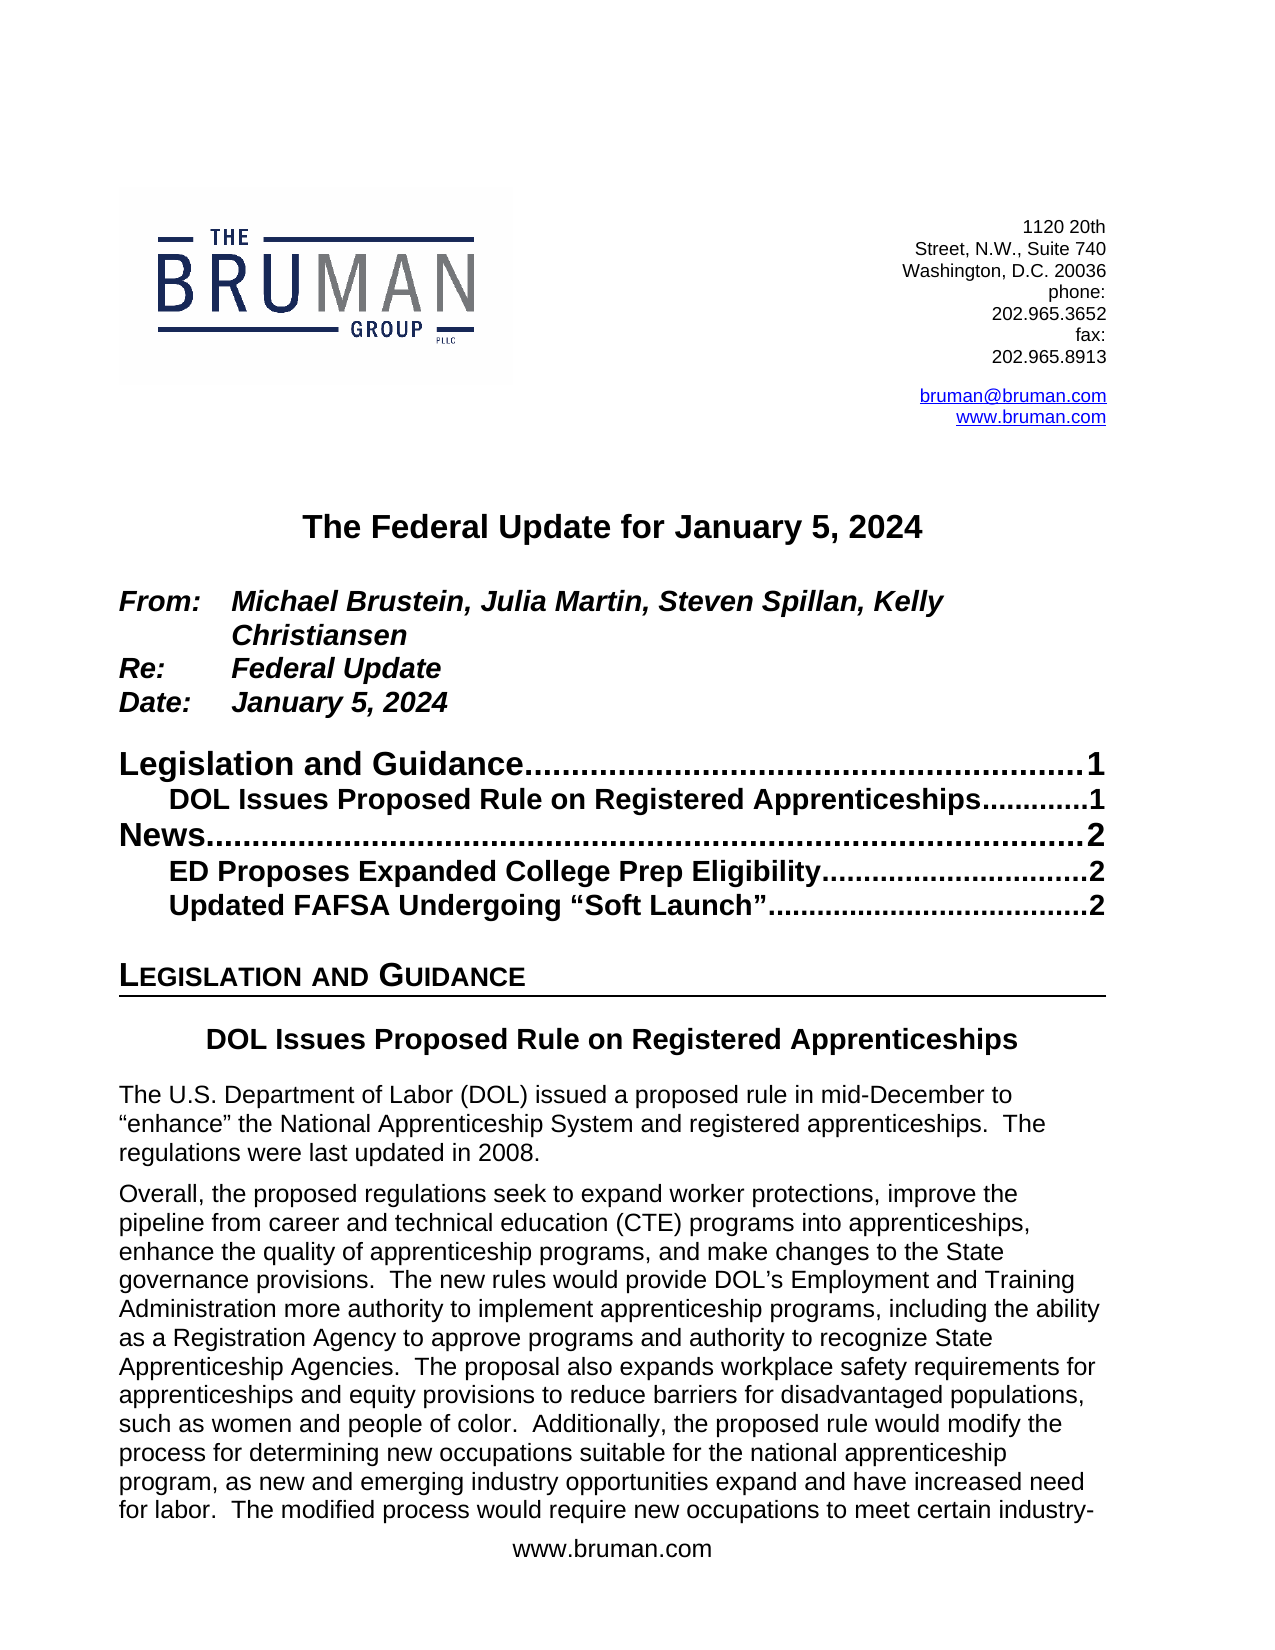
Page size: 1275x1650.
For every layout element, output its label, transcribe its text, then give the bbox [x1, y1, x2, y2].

text Washington, D.C. 20036 [513, 259, 1106, 281]
text The U.S. Department of Labor (DOL) issued a proposed rule in mid-December to “enhance” the National Apprenticeship System and registered apprenticeships. The regulations were last updated in 2008. [118, 1080, 1106, 1166]
subtitle The Federal Update for January 5, 2024 [118, 507, 1106, 546]
subtitle Legislation and Guidance [118, 954, 1106, 997]
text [118, 1179, 1106, 1524]
text Legislation and Guidance 1 [118, 743, 1106, 782]
text Date: January 5, 2024 [118, 685, 1106, 718]
text Updated FAFSA Undergoing “Soft Launch” 2 [168, 887, 1106, 921]
text 1120 20th Street, N.W., Suite 740 [513, 216, 1106, 259]
text DOL Issues Proposed Rule on Registered Apprenticeships 1 [168, 782, 1106, 816]
picture [118, 187, 513, 385]
text From: Michael Brustein, Julia Martin, Steven Spillan, Kelly Christiansen [118, 584, 1106, 651]
text phone: 202.965.3652 [513, 281, 1106, 324]
text News 2 [118, 816, 1106, 854]
text www.bruman.com [343, 406, 1106, 428]
subtitle DOL Issues Proposed Rule on Registered Apprenticeships [118, 1022, 1106, 1055]
text Re: Federal Update [118, 651, 1106, 685]
text fax: 202.965.8913 [513, 324, 1106, 367]
text ED Proposes Expanded College Prep Eligibility 2 [168, 854, 1106, 887]
text bruman@bruman.com [193, 367, 1106, 406]
